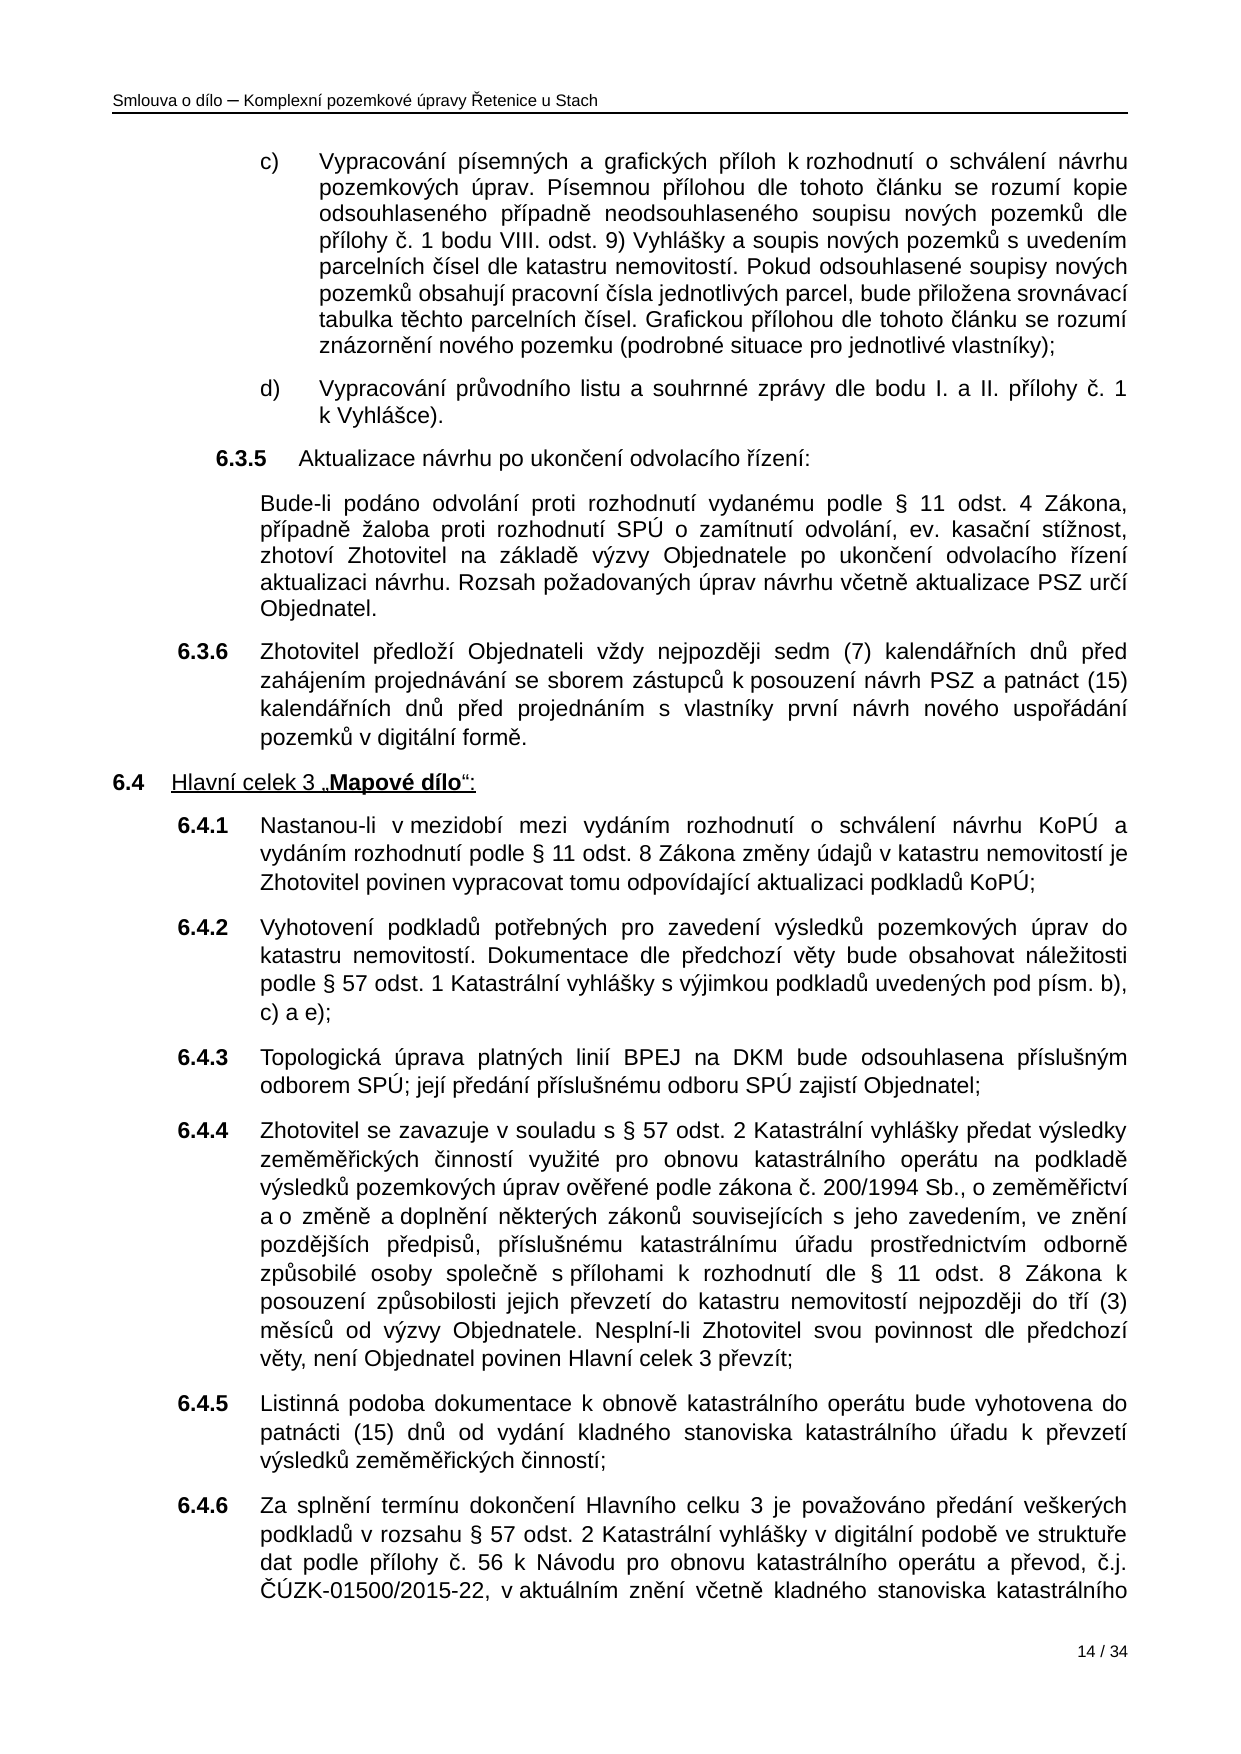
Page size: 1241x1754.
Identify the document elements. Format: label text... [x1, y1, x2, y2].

text Zhotovitel předloží Objednateli vždy nejpozději sedm (7) kalendářních dnů před zahájením projednávání se sborem zástupců k posouzení návrh PSZ a patnáct (15) kalendářních dnů před projednáním s vlastníky první návrh nového uspořádání pozemků v digitální formě. [177, 638, 1128, 750]
text Vyhotovení podkladů potřebných pro zavedení výsledků pozemkových úprav do katastru nemovitostí. Dokumentace dle předchozí věty bude obsahovat náležitosti podle § 57 odst. 1 Katastrální vyhlášky s výjimkou podkladů uvedených pod písm. b), c) a e); [177, 913, 1128, 1025]
text Zhotovitel se zavazuje v souladu s § 57 odst. 2 Katastrální vyhlášky předat výsledky zeměměřických činností využité pro obnovu katastrálního operátu na podkladě výsledků pozemkových úprav ověřené podle zákona č. 200/1994 Sb., o zeměměřictví a o změně a doplnění některých zákonů souvisejících s jeho zavedením, ve znění pozdějších předpisů, příslušnému katastrálnímu úřadu prostřednictvím odborně způsobilé osoby společně s přílohami k rozhodnutí dle § 11 odst. 8 Zákona k posouzení způsobilosti jejich převzetí do katastru nemovitostí nejpozději do tří (3) měsíců od výzvy Objednatele. Nesplní-li Zhotovitel svou povinnost dle předchozí věty, není Objednatel povinen Hlavní celek 3 převzít; [177, 1117, 1128, 1371]
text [177, 1492, 1128, 1604]
text Listinná podoba dokumentace k obnově katastrálního operátu bude vyhotovena do patnácti (15) dnů od vydání kladného stanoviska katastrálního úřadu k převzetí výsledků zeměměřických činností; [177, 1390, 1128, 1473]
text Hlavní celek 3 „Mapové dílo“: [112, 768, 1128, 795]
text Nastanou-li v mezidobí mezi vydáním rozhodnutí o schválení návrhu KoPÚ a vydáním rozhodnutí podle § 11 odst. 8 Zákona změny údajů v katastru nemovitostí je Zhotovitel povinen vypracovat tomu odpovídající aktualizaci podkladů KoPÚ; [177, 812, 1128, 895]
text Topologická úprava platných linií BPEJ na DKM bude odsouhlasena příslušným odborem SPÚ; její předání příslušnému odboru SPÚ zajistí Objednatel; [177, 1044, 1128, 1099]
list Bude-li podáno odvolání proti rozhodnutí vydanému podle § 11 odst. 4 Zákona, případně žaloba proti rozhodnutí SPÚ o zamítnutí odvolání, ev. kasační stížnost, zhotoví Zhotovitel na základě výzvy Objednatele po ukončení odvolacího řízení aktualizaci návrhu. Rozsah požadovaných úprav návrhu včetně aktualizace PSZ určí Objednatel. [260, 490, 1128, 621]
list Vypracování průvodního listu a souhrnné zprávy dle bodu I. a II. přílohy č. 1 k Vyhlášce). [260, 375, 1128, 428]
list Vypracování písemných a grafických příloh k rozhodnutí o schválení návrhu pozemkových úprav. Písemnou přílohou dle tohoto článku se rozumí kopie odsouhlaseného případně neodsouhlaseného soupisu nových pozemků dle přílohy č. 1 bodu VIII. odst. 9) Vyhlášky a soupis nových pozemků s uvedením parcelních čísel dle katastru nemovitostí. Pokud odsouhlasené soupisy nových pozemků obsahují pracovní čísla jednotlivých parcel, bude přiložena srovnávací tabulka těchto parcelních čísel. Grafickou přílohou dle tohoto článku se rozumí znázornění nového pozemku (podrobné situace pro jednotlivé vlastníky); [260, 148, 1128, 358]
list Aktualizace návrhu po ukončení odvolacího řízení: [216, 444, 1128, 471]
